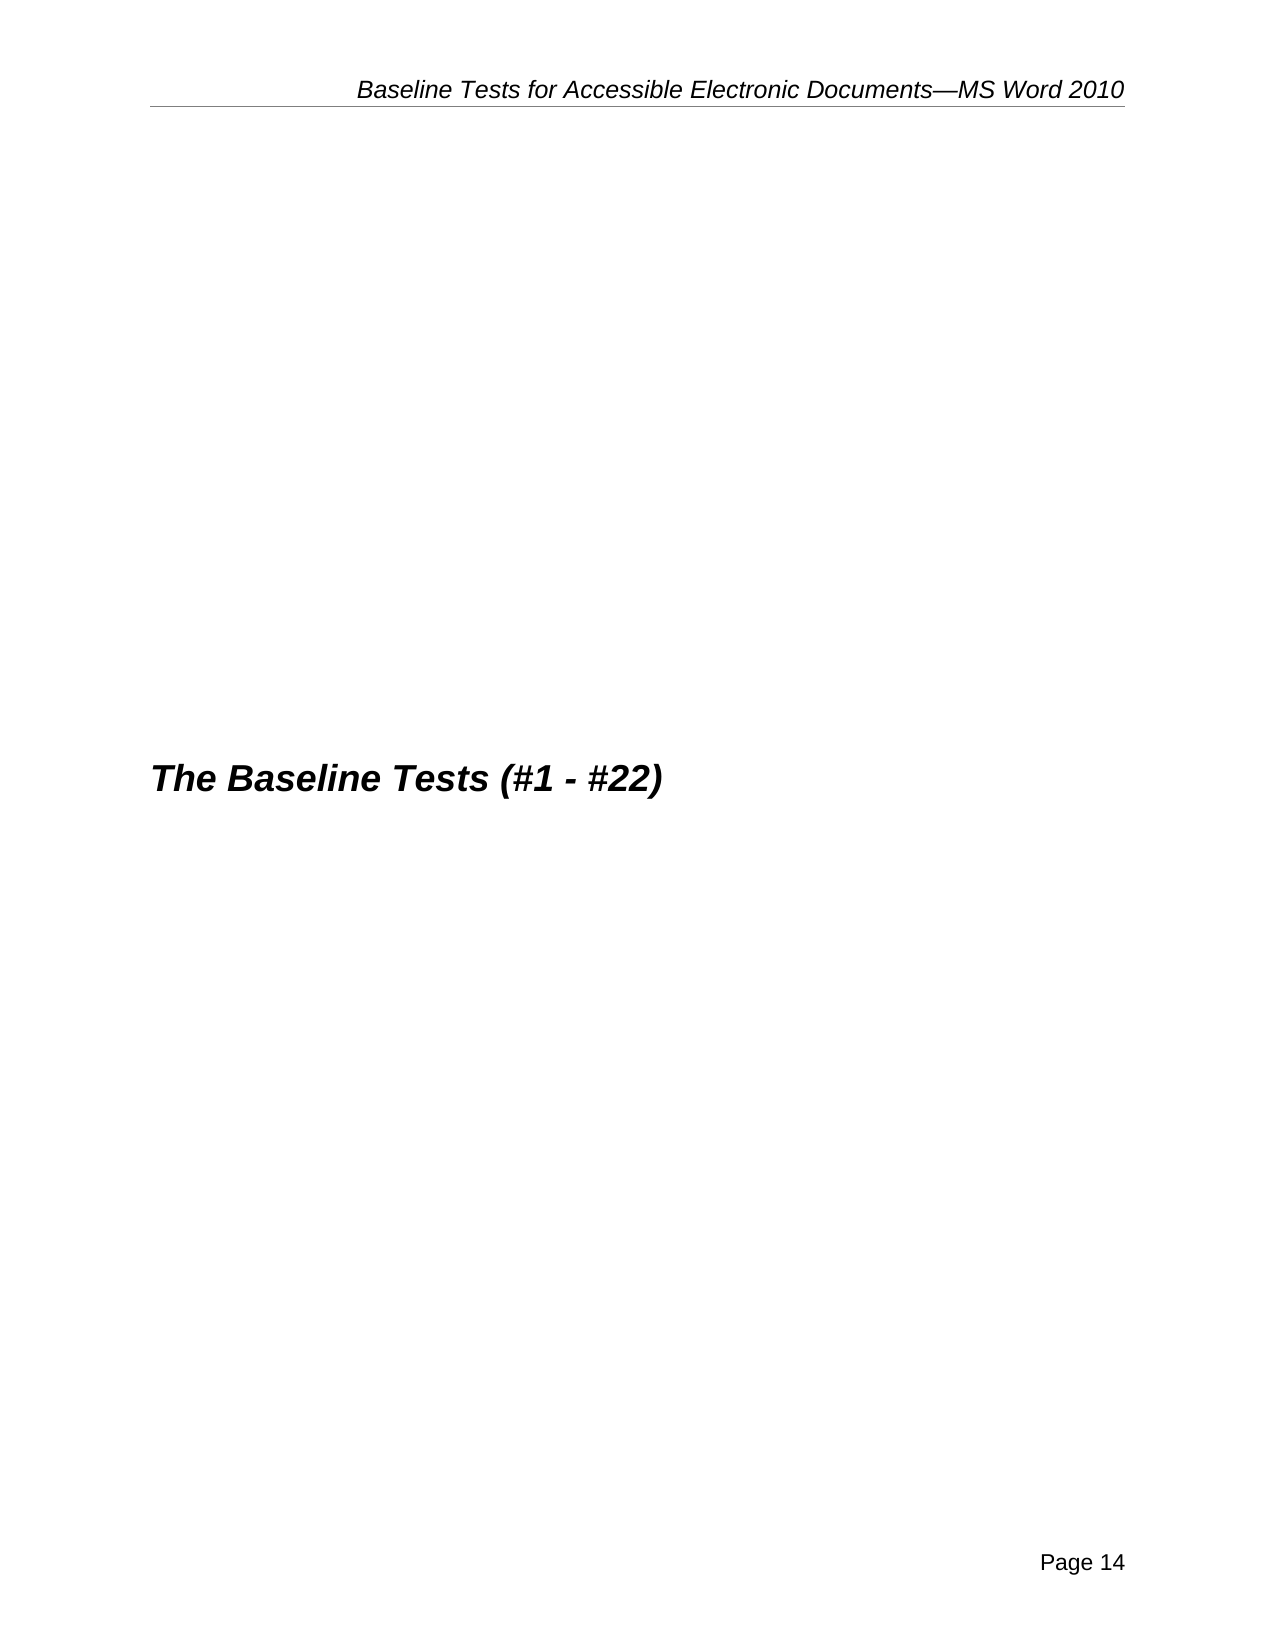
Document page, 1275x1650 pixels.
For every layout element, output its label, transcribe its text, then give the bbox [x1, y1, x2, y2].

subtitle The Baseline Tests (#1 - #22) [150, 756, 1125, 799]
